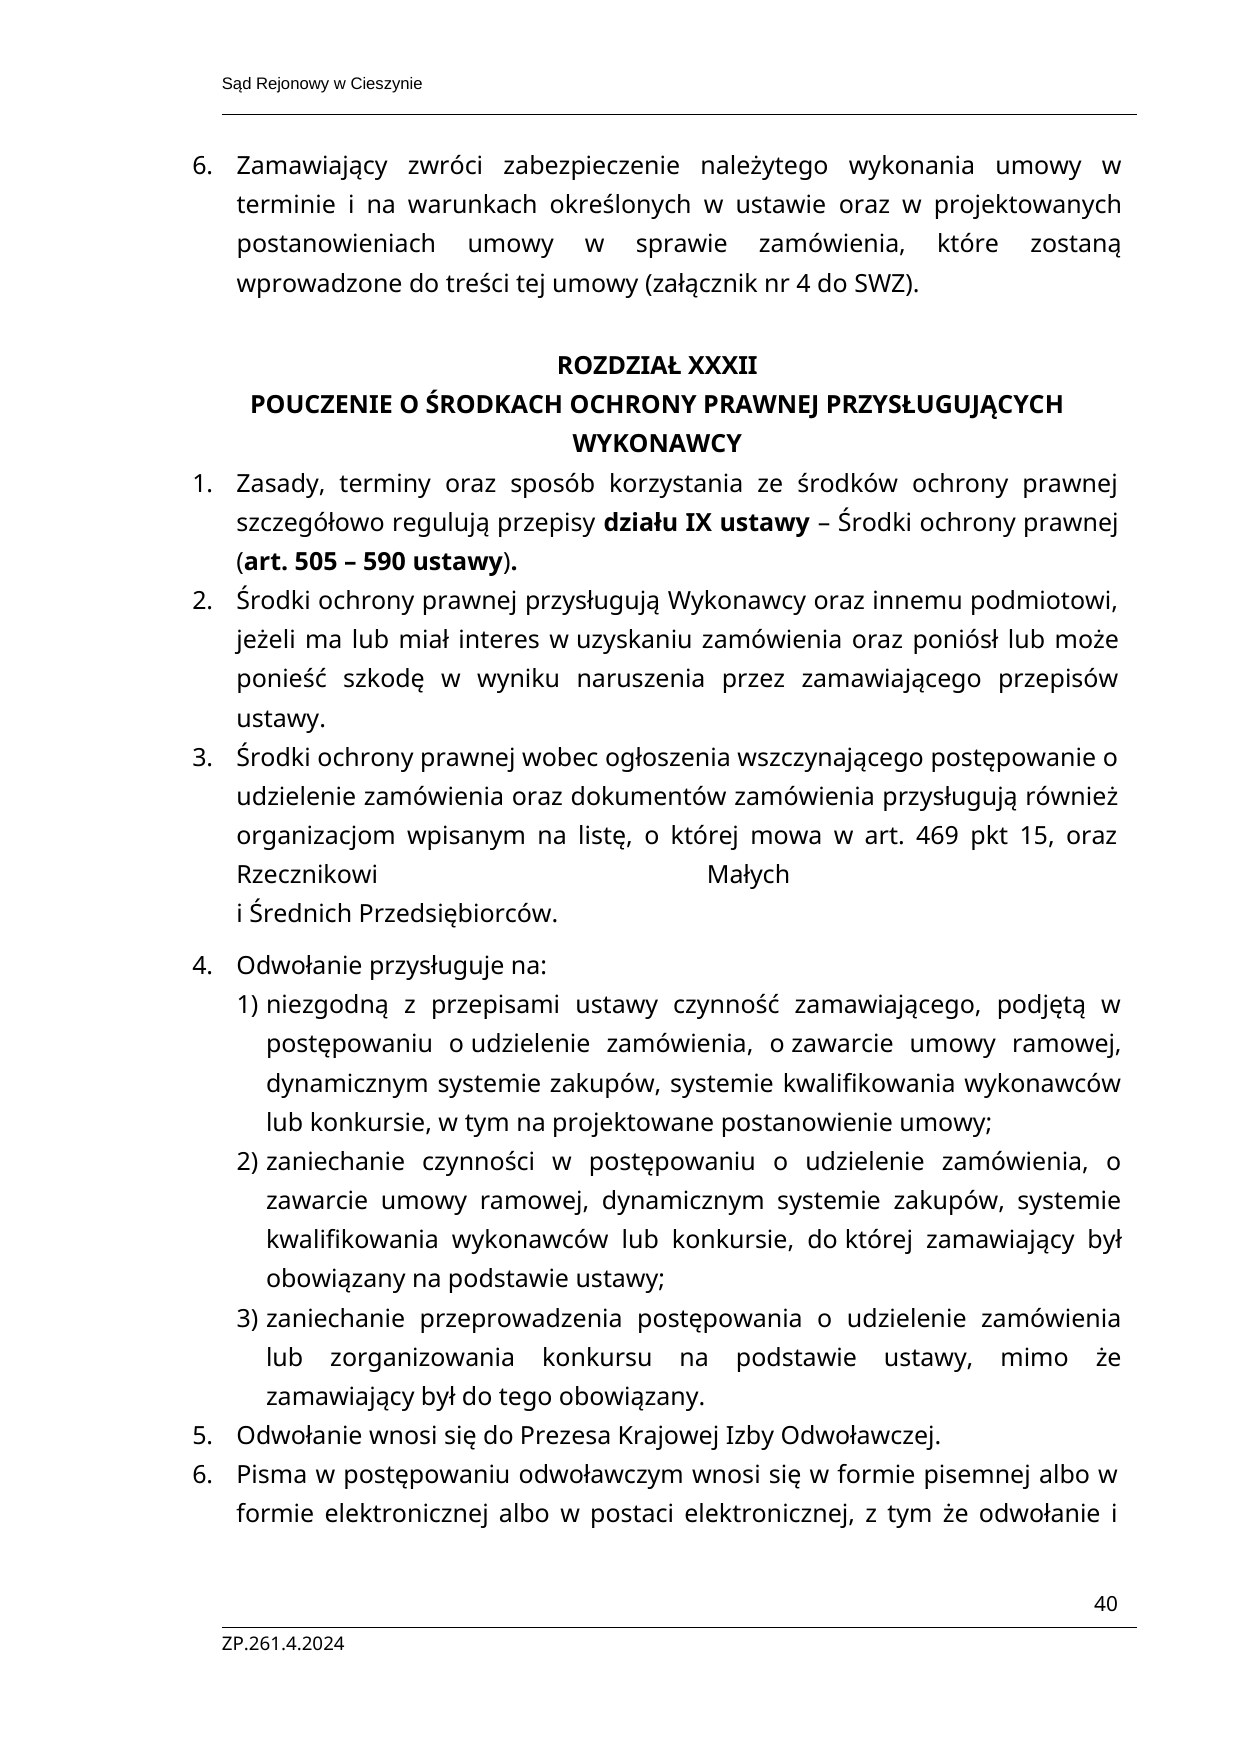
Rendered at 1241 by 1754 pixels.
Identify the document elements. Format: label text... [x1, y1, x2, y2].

list Zamawiający zwróci zabezpieczenie należytego wykonania umowy w terminie i na warunkach określonych w ustawie oraz w projektowanych postanowieniach umowy w sprawie zamówienia, które zostaną wprowadzone do treści tej umowy (załącznik nr 4 do SWZ). [192, 148, 1122, 299]
list Środki ochrony prawnej przysługują Wykonawcy oraz innemu podmiotowi, jeżeli ma lub miał interes w uzyskaniu zamówienia oraz poniósł lub może ponieść szkodę w wyniku naruszenia przez zamawiającego przepisów ustawy. [192, 583, 1119, 734]
list Zasady, terminy oraz sposób korzystania ze środków ochrony prawnej szczegółowo regulują przepisy działu IX ustawy – Środki ochrony prawnej (art. 505 – 590 ustawy). [192, 465, 1119, 578]
text 3) zaniechanie przeprowadzenia postępowania o udzielenie zamówienia lub zorganizowania konkursu na podstawie ustawy, mimo że zamawiający był do tego obowiązany. [236, 1300, 1122, 1413]
text 1) niezgodną z przepisami ustawy czynność zamawiającego, podjętą w postępowaniu o udzielenie zamówienia, o zawarcie umowy ramowej, dynamicznym systemie zakupów, systemie kwalifikowania wykonawców lub konkursie, w tym na projektowane postanowienie umowy; [236, 987, 1122, 1138]
text 2) zaniechanie czynności w postępowaniu o udzielenie zamówienia, o zawarcie umowy ramowej, dynamicznym systemie zakupów, systemie kwalifikowania wykonawców lub konkursie, do której zamawiający był obowiązany na podstawie ustawy; [236, 1143, 1122, 1295]
list Środki ochrony prawnej wobec ogłoszenia wszczynającego postępowanie o udzielenie zamówienia oraz dokumentów zamówienia przysługują również organizacjom wpisanym na listę, o której mowa w art. 469 pkt 15, oraz Rzecznikowi Małych i Średnich Przedsiębiorców. [192, 739, 1119, 930]
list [192, 1457, 1119, 1530]
subtitle POUCZENIE O ŚRODKACH OCHRONY PRAWNEJ PRZYSŁUGUJĄCYCH WYKONAWCY [192, 387, 1122, 460]
subtitle ROZDZIAŁ XXXII [192, 348, 1122, 382]
list Odwołanie wnosi się do Prezesa Krajowej Izby Odwoławczej. [192, 1418, 1119, 1452]
list Odwołanie przysługuje na: [192, 948, 1119, 982]
